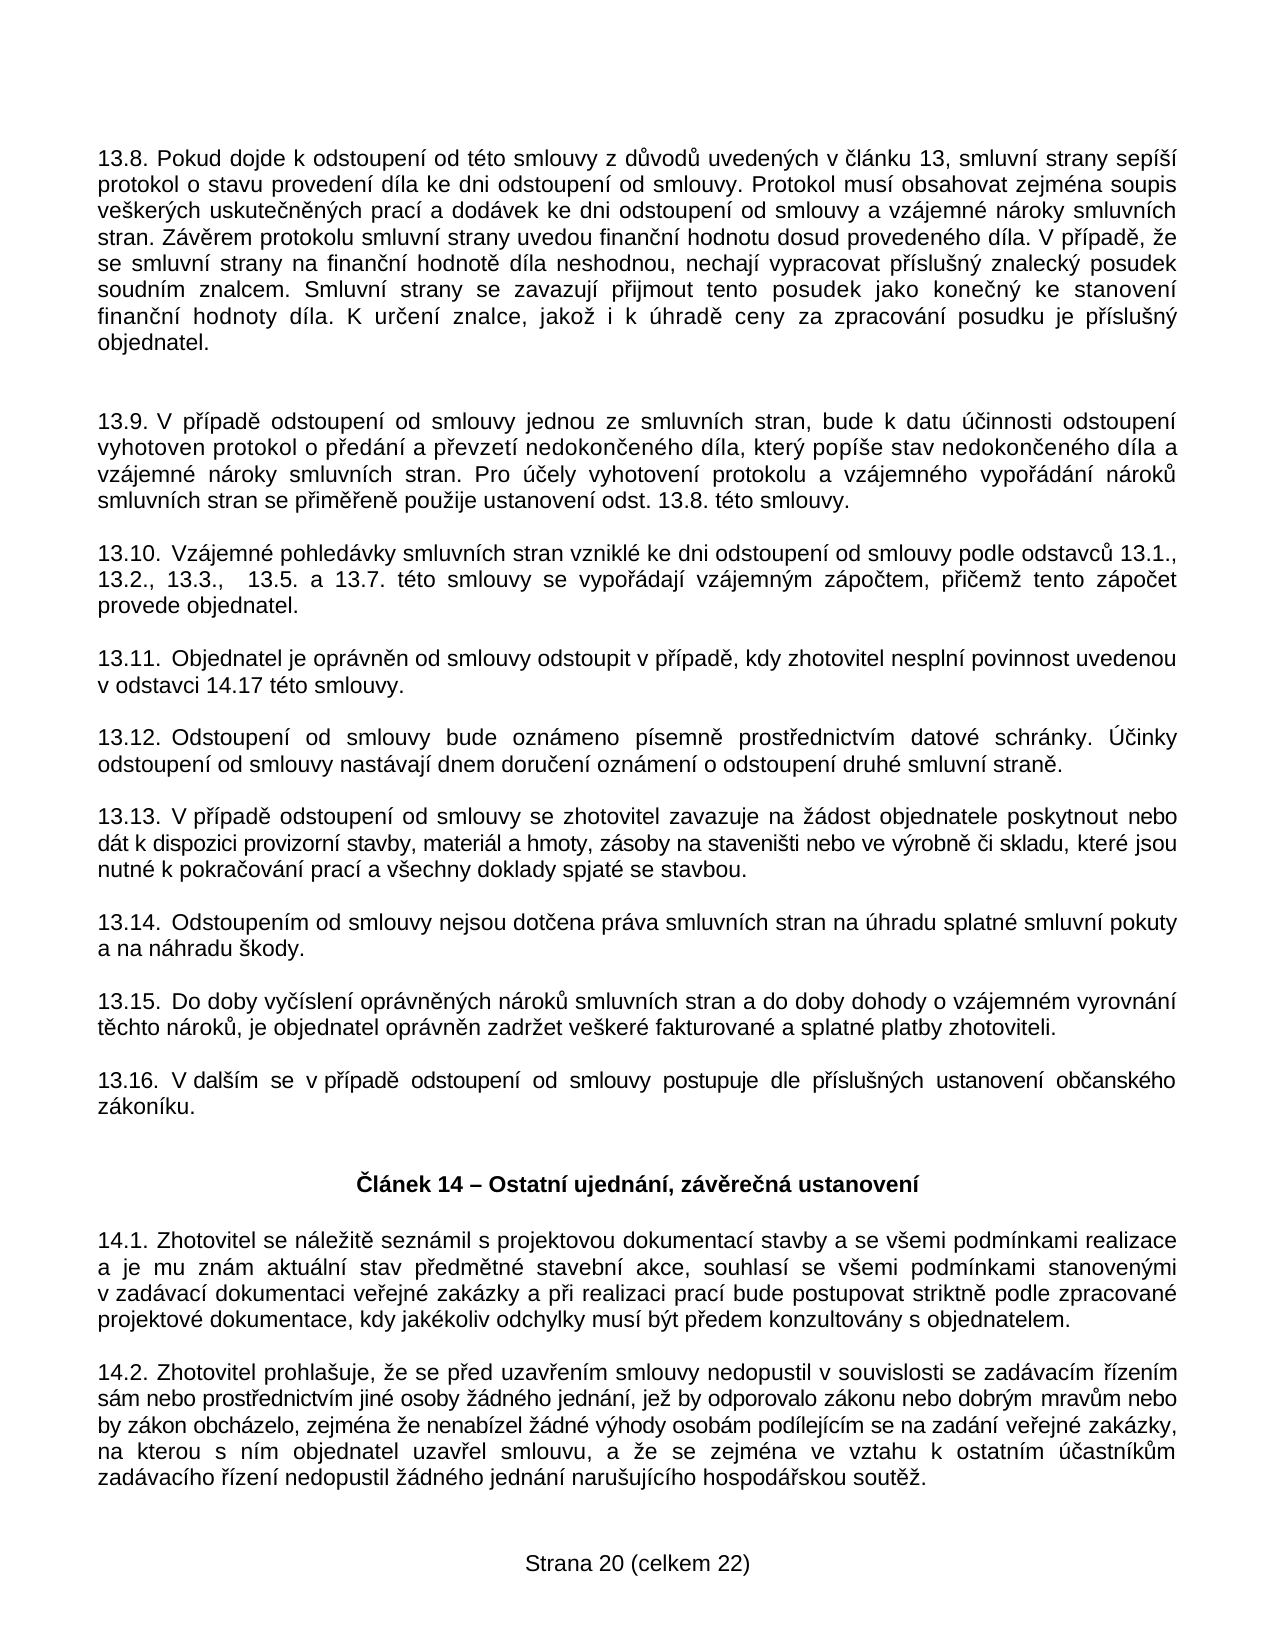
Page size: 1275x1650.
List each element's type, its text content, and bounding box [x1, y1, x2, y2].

list Zhotovitel prohlašuje, že se před uzavřením smlouvy nedopustil v souvislosti se zadávacím řízením sám nebo prostřednictvím jiné osoby žádného jednání, jež by odporovalo zákonu nebo dobrým mravům nebo by zákon obcházelo, zejména že nenabízel žádné výhody osobám podílejícím se na zadání veřejné zakázky, na kterou s ním objednatel uzavřel smlouvu, a že se zejména ve vztahu k ostatním účastníkům zadávacího řízení nedopustil žádného jednání narušujícího hospodářskou soutěž. [97, 1359, 1177, 1491]
list Odstoupení od smlouvy bude oznámeno písemně prostřednictvím datové schránky. Účinky odstoupení od smlouvy nastávají dnem doručení oznámení o odstoupení druhé smluvní straně. [97, 724, 1177, 777]
list Objednatel je oprávněn od smlouvy odstoupit v případě, kdy zhotovitel nesplní povinnost uvedenou v odstavci 14.17 této smlouvy. [97, 645, 1177, 698]
list V dalším se v případě odstoupení od smlouvy postupuje dle příslušných ustanovení občanského zákoníku. [97, 1067, 1177, 1119]
list V případě odstoupení od smlouvy jednou ze smluvních stran, bude k datu účinnosti odstoupení vyhotoven protokol o předání a převzetí nedokončeného díla, který popíše stav nedokončeného díla a vzájemné nároky smluvních stran. Pro účely vyhotovení protokolu a vzájemného vypořádání nároků smluvních stran se přiměřeně použije ustanovení odst. 13.8. této smlouvy. [97, 408, 1177, 513]
text Článek 14 – Ostatní ujednání, závěrečná ustanovení [97, 1171, 1177, 1197]
list Do doby vyčíslení oprávněných nároků smluvních stran a do doby dohody o vzájemném vyrovnání těchto nároků, je objednatel oprávněn zadržet veškeré fakturované a splatné platby zhotoviteli. [97, 988, 1177, 1041]
list Zhotovitel se náležitě seznámil s projektovou dokumentací stavby a se všemi podmínkami realizace a je mu znám aktuální stav předmětné stavební akce, souhlasí se všemi podmínkami stanovenými v zadávací dokumentaci veřejné zakázky a při realizaci prací bude postupovat striktně podle zpracované projektové dokumentace, kdy jakékoliv odchylky musí být předem konzultovány s objednatelem. [97, 1227, 1177, 1332]
list V případě odstoupení od smlouvy se zhotovitel zavazuje na žádost objednatele poskytnout nebo dát k dispozici provizorní stavby, materiál a hmoty, zásoby na staveništi nebo ve výrobně či skladu, které jsou nutné k pokračování prací a všechny doklady spjaté se stavbou. [97, 803, 1177, 882]
list Vzájemné pohledávky smluvních stran vzniklé ke dni odstoupení od smlouvy podle odstavců 13.1., 13.2., 13.3., 13.5. a 13.7. této smlouvy se vypořádají vzájemným zápočtem, přičemž tento zápočet provede objednatel. [97, 540, 1177, 619]
list Pokud dojde k odstoupení od této smlouvy z důvodů uvedených v článku 13, smluvní strany sepíší protokol o stavu provedení díla ke dni odstoupení od smlouvy. Protokol musí obsahovat zejména soupis veškerých uskutečněných prací a dodávek ke dni odstoupení od smlouvy a vzájemné nároky smluvních stran. Závěrem protokolu smluvní strany uvedou finanční hodnotu dosud provedeného díla. V případě, že se smluvní strany na finanční hodnotě díla neshodnou, nechají vypracovat příslušný znalecký posudek soudním znalcem. Smluvní strany se zavazují přijmout tento posudek jako konečný ke stanovení finanční hodnoty díla. K určení znalce, jakož i k úhradě ceny za zpracování posudku je příslušný objednatel. [97, 144, 1177, 355]
list Odstoupením od smlouvy nejsou dotčena práva smluvních stran na úhradu splatné smluvní pokuty a na náhradu škody. [97, 909, 1177, 961]
